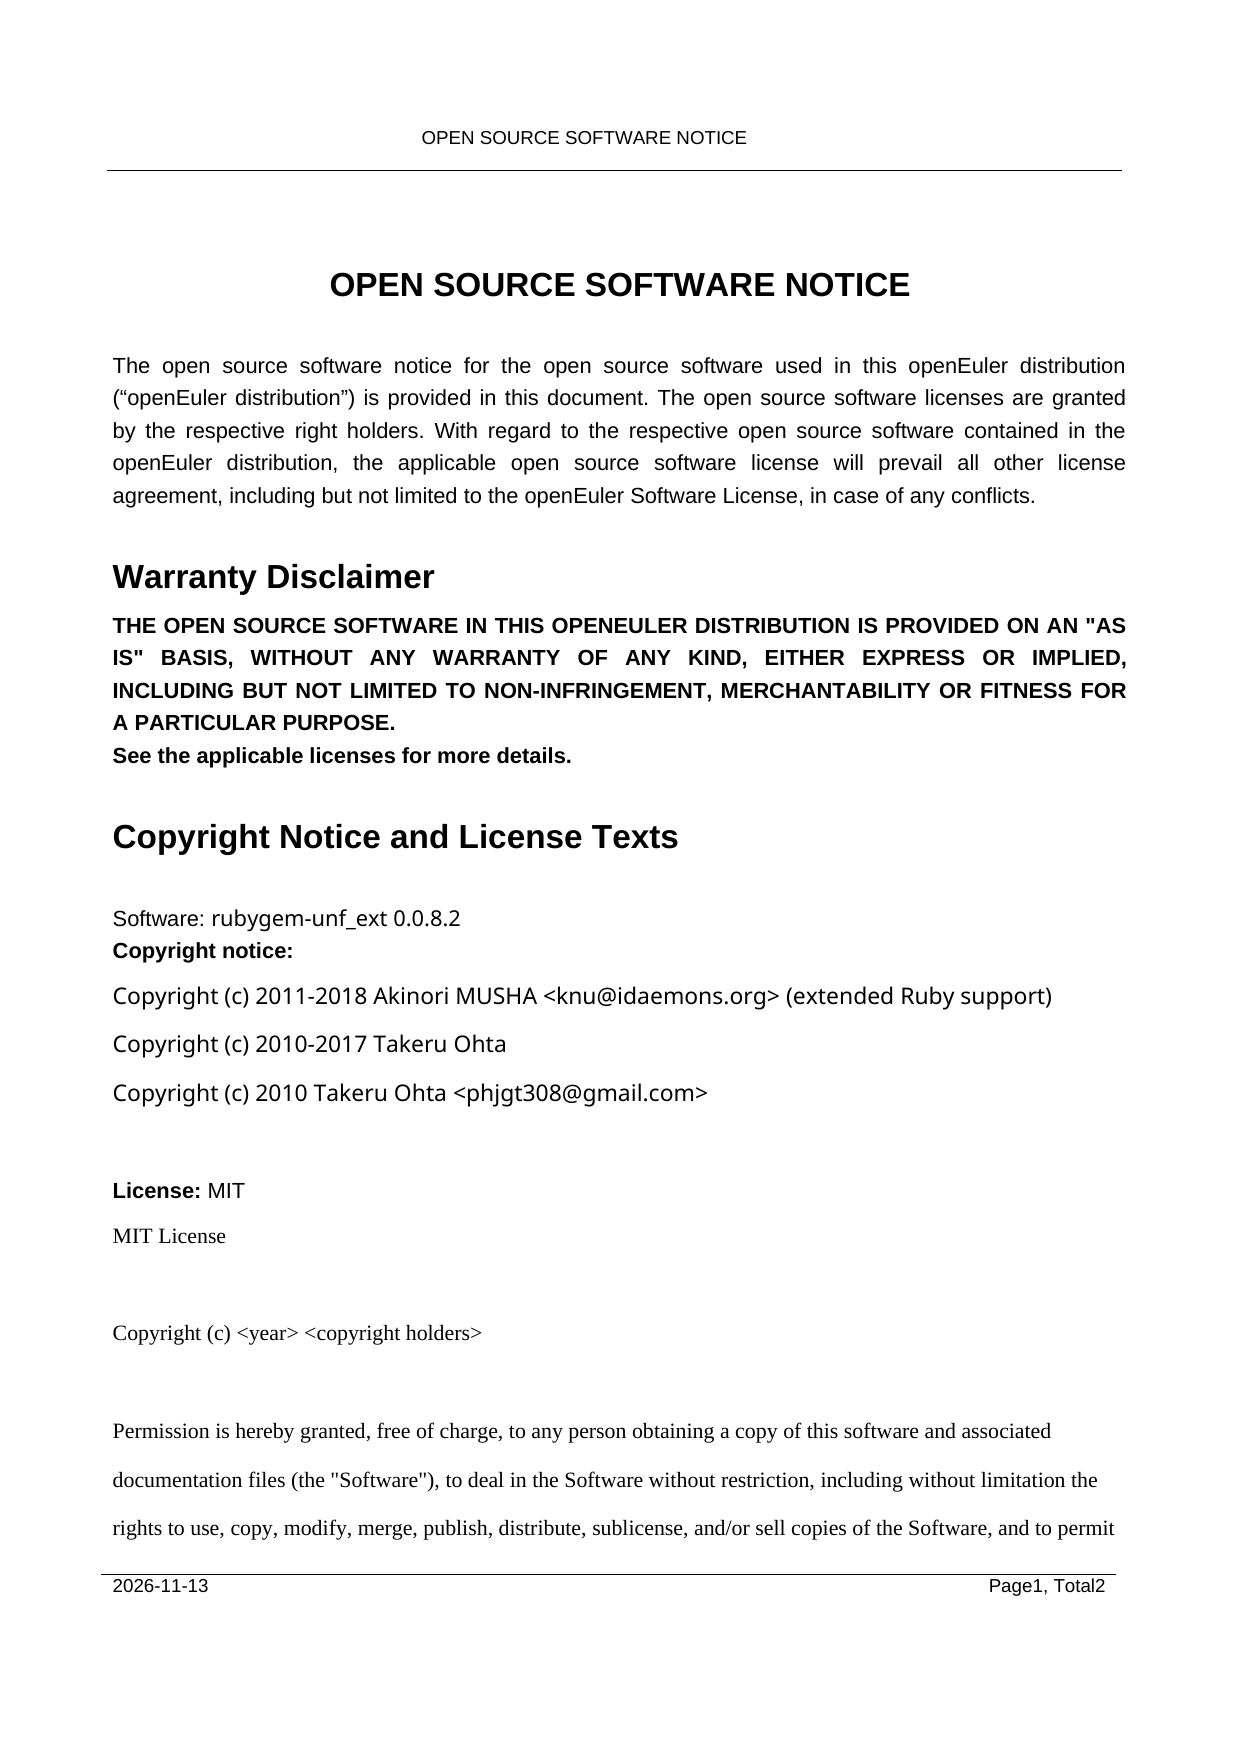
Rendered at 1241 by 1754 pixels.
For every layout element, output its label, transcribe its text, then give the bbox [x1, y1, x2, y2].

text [112, 1219, 1128, 1544]
text Copyright Notice and License Texts [112, 804, 1128, 869]
text OPEN SOURCE SOFTWARE NOTICE [112, 251, 1128, 316]
text Copyright (c) 2011-2018 Akinori MUSHA <knu@idaemons.org> (extended Ruby support) Copyright (c) 2010-2017 Takeru Ohta Copyright (c) 2010 Takeru Ohta <phjgt308@gmail.com> [112, 979, 1128, 1158]
text Warranty Disclaimer [112, 544, 1128, 609]
text THE OPEN SOURCE SOFTWARE IN THIS OPENEULER DISTRIBUTION IS PROVIDED ON AN "AS IS" BASIS, WITHOUT ANY WARRANTY OF ANY KIND, EITHER EXPRESS OR IMPLIED, INCLUDING BUT NOT LIMITED TO NON-INFRINGEMENT, MERCHANTABILITY OR FITNESS FOR A PARTICULAR PURPOSE. See the applicable licenses for more details. [112, 609, 1128, 771]
text Copyright notice: [112, 934, 1128, 966]
text Software: rubygem-unf_ext 0.0.8.2 [112, 901, 1128, 934]
text License: MIT [112, 1174, 1128, 1207]
text The open source software notice for the open source software used in this openEuler distribution (“openEuler distribution”) is provided in this document. The open source software licenses are granted by the respective right holders. With regard to the respective open source software contained in the openEuler distribution, the applicable open source software license will prevail all other license agreement, including but not limited to the openEuler Software License, in case of any conflicts. [112, 349, 1128, 511]
